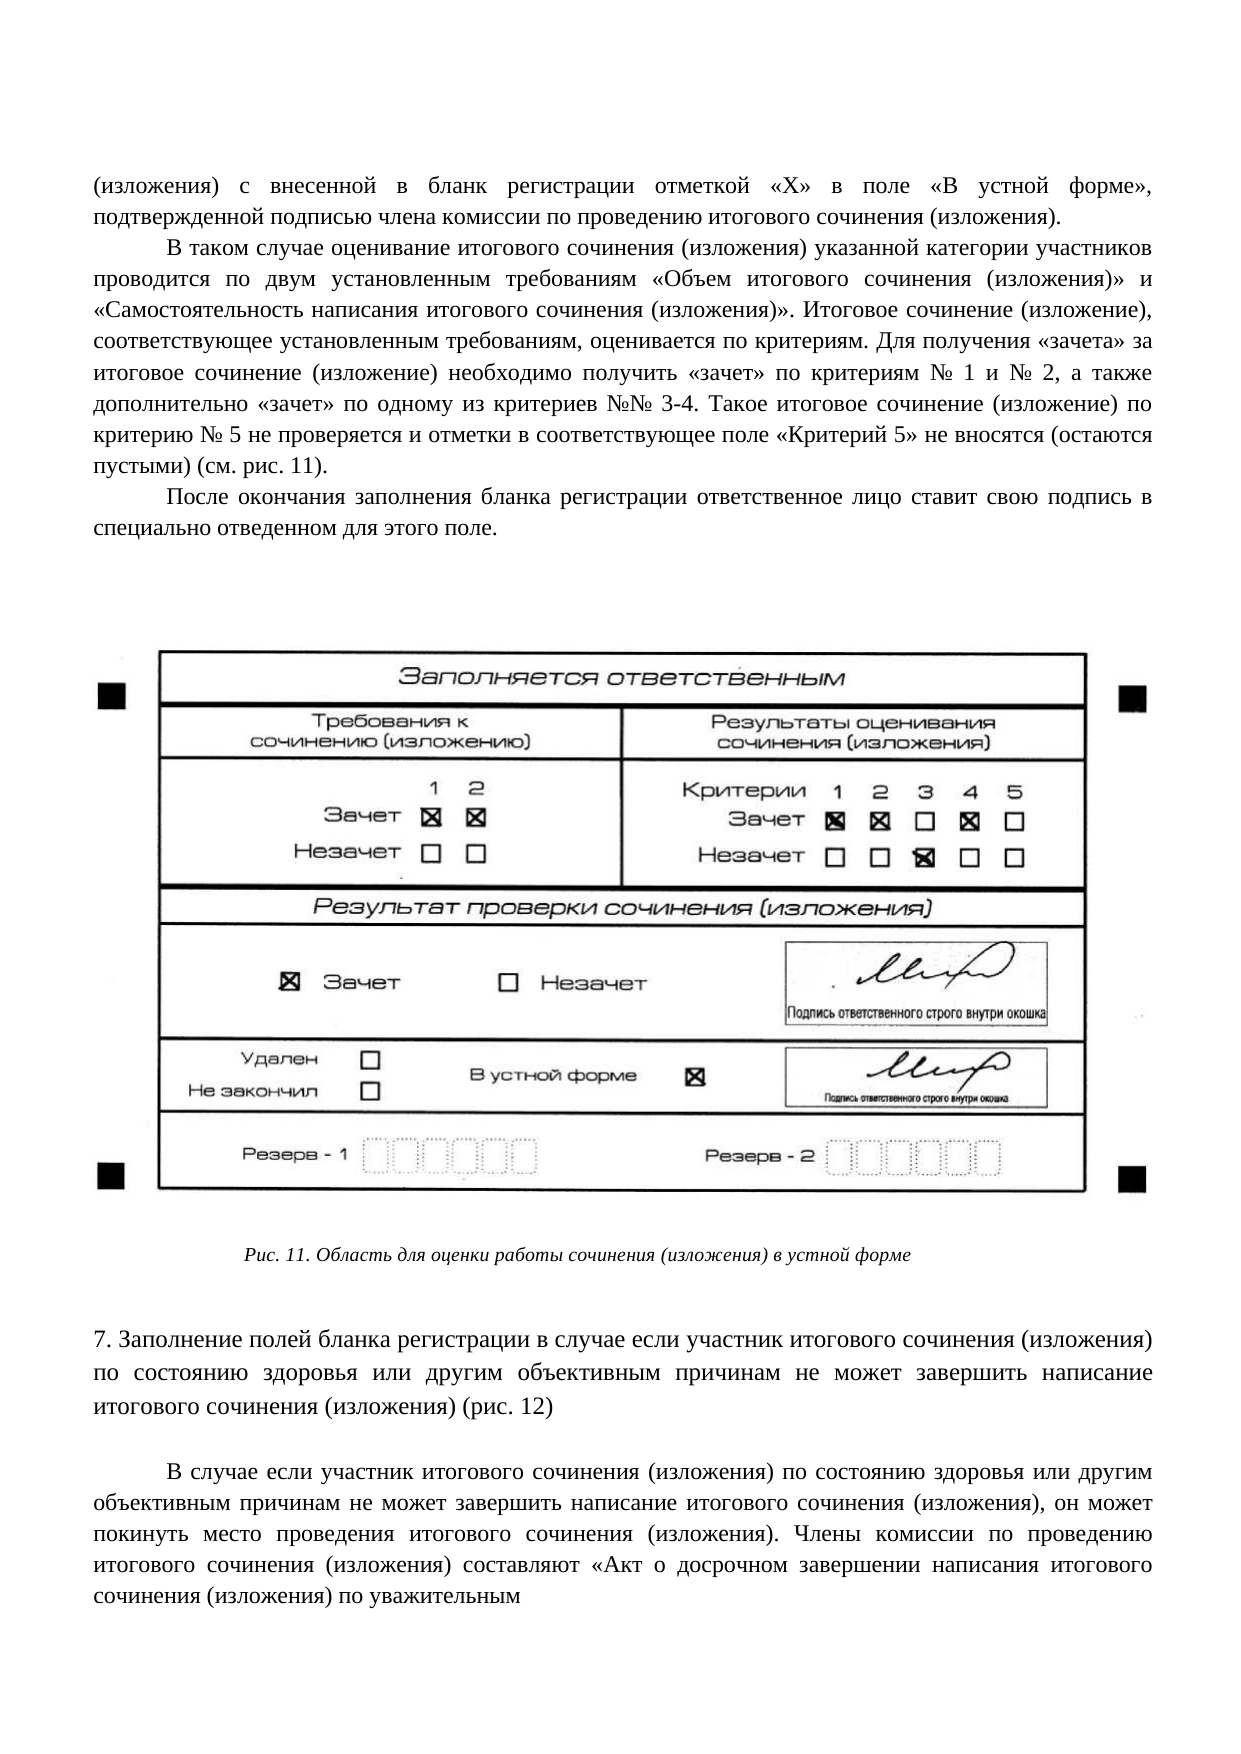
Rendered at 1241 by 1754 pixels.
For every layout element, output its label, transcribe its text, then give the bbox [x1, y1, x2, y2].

text В случае если участник итогового сочинения (изложения) по состоянию здоровья или другим объективным причинам не может завершить написание итогового сочинения (изложения), он может покинуть место проведения итогового сочинения (изложения). Члены комиссии по проведению итогового сочинения (изложения) составляют «Акт о досрочном завершении написания итогового сочинения (изложения) по уважительным [93, 1454, 1154, 1609]
text (изложения) с внесенной в бланк регистрации отметкой «Х» в поле «В устной форме», подтвержденной подписью члена комиссии по проведению итогового сочинения (изложения). [93, 169, 1154, 231]
text После окончания заполнения бланка регистрации ответственное лицо ставит свою подпись в специально отведенном для этого поле. [93, 479, 1154, 541]
text В таком случае оценивание итогового сочинения (изложения) указанной категории участников проводится по двум установленным требованиям «Объем итогового сочинения (изложения)» и «Самостоятельность написания итогового сочинения (изложения)». Итоговое сочинение (изложение), соответствующее установленным требованиям, оценивается по критериям. Для получения «зачета» за итоговое сочинение (изложение) необходимо получить «зачет» по критериям № 1 и № 2, а также дополнительно «зачет» по одному из критериев №№ 3-4. Такое итоговое сочинение (изложение) по критерию № 5 не проверяется и отметки в соответствующее поле «Критерий 5» не вносятся (остаются пустыми) (см. рис. 11). [93, 231, 1154, 479]
text 7. Заполнение полей бланка регистрации в случае если участник итогового сочинения (изложения) по состоянию здоровья или другим объективным причинам не может завершить написание итогового сочинения (изложения) (рис. 12) [93, 1321, 1154, 1421]
text Рис. 11. Область для оценки работы сочинения (изложения) в устной форме [244, 1245, 914, 1265]
picture [91, 647, 1154, 1203]
